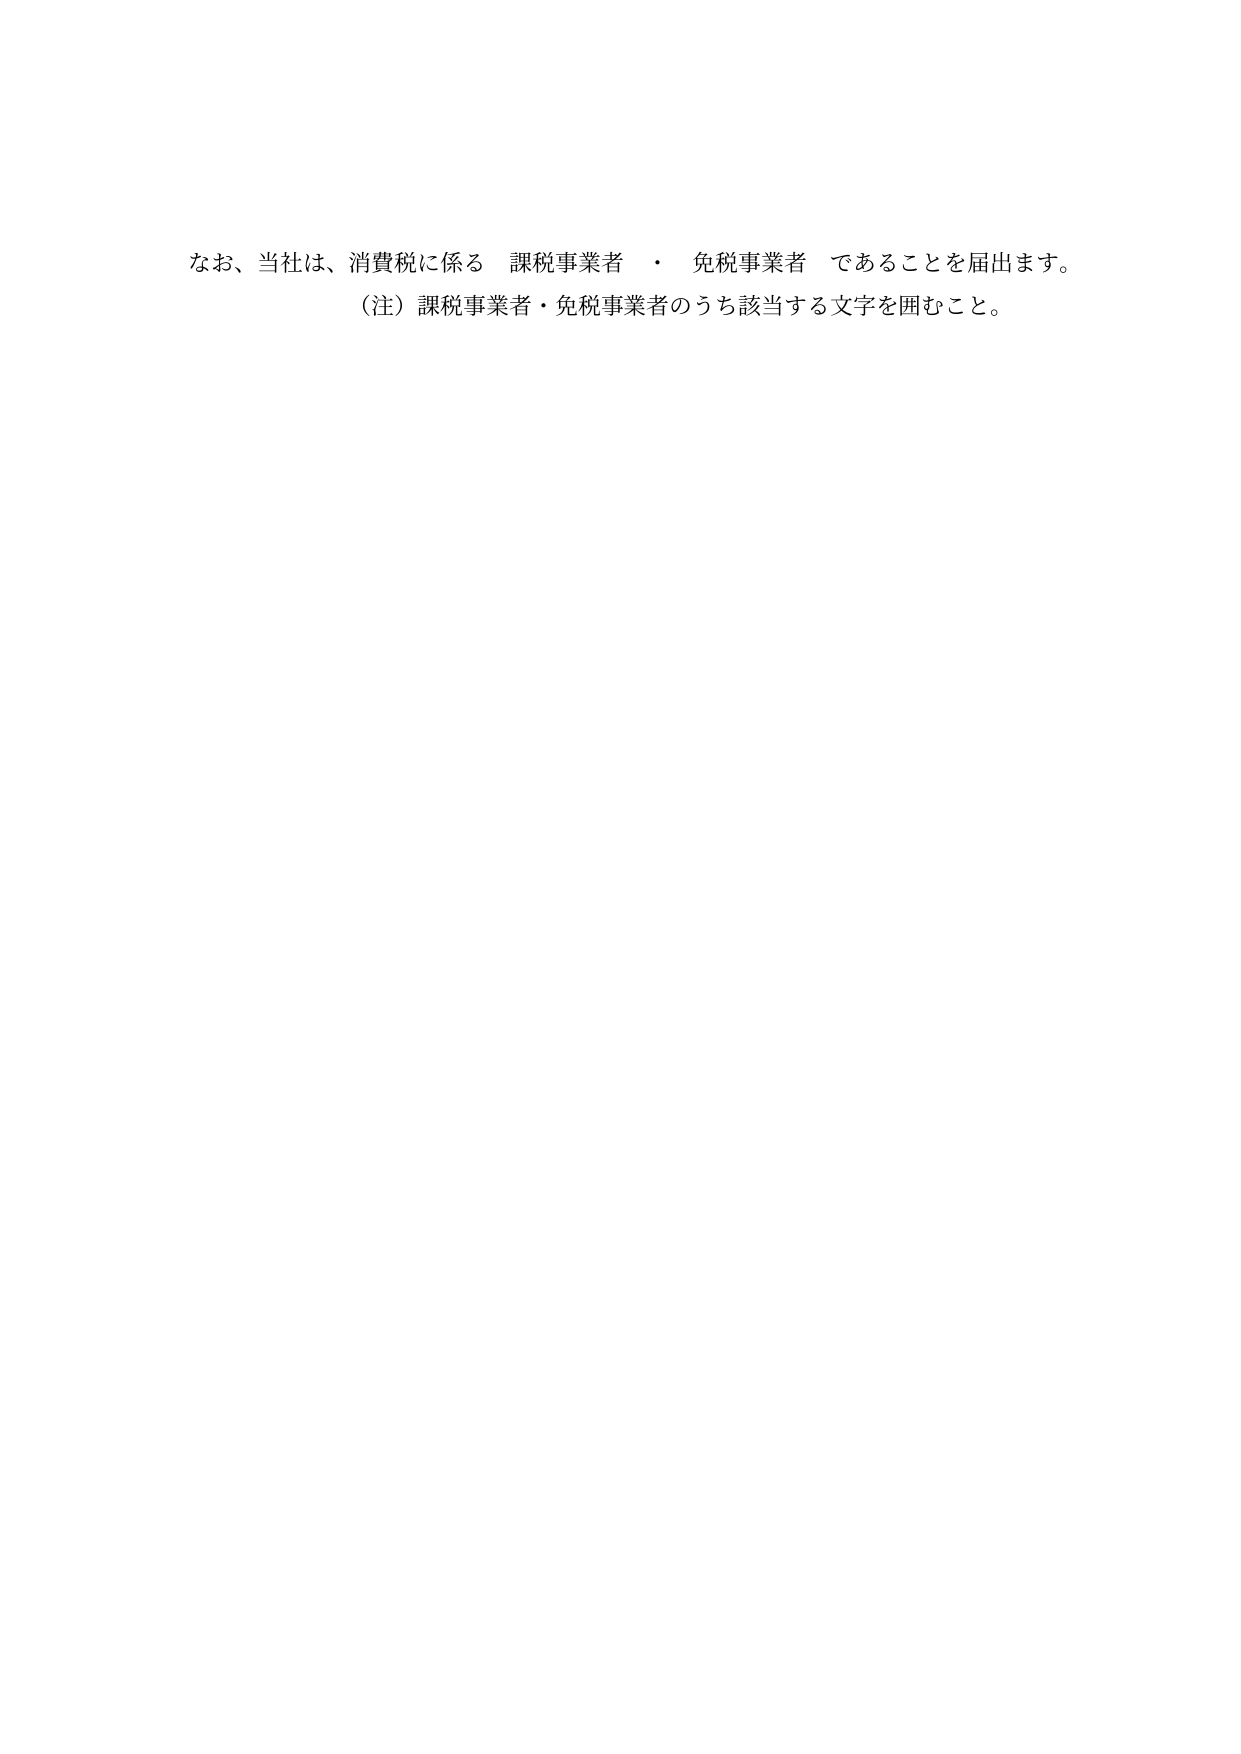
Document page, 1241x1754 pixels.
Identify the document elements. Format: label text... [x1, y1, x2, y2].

text （注）課税事業者・免税事業者のうち該当する文字を囲むこと。 [165, 283, 1075, 326]
text なお、当社は、消費税に係る 課税事業者 ・ 免税事業者 であることを届出ます。 [165, 241, 1075, 283]
